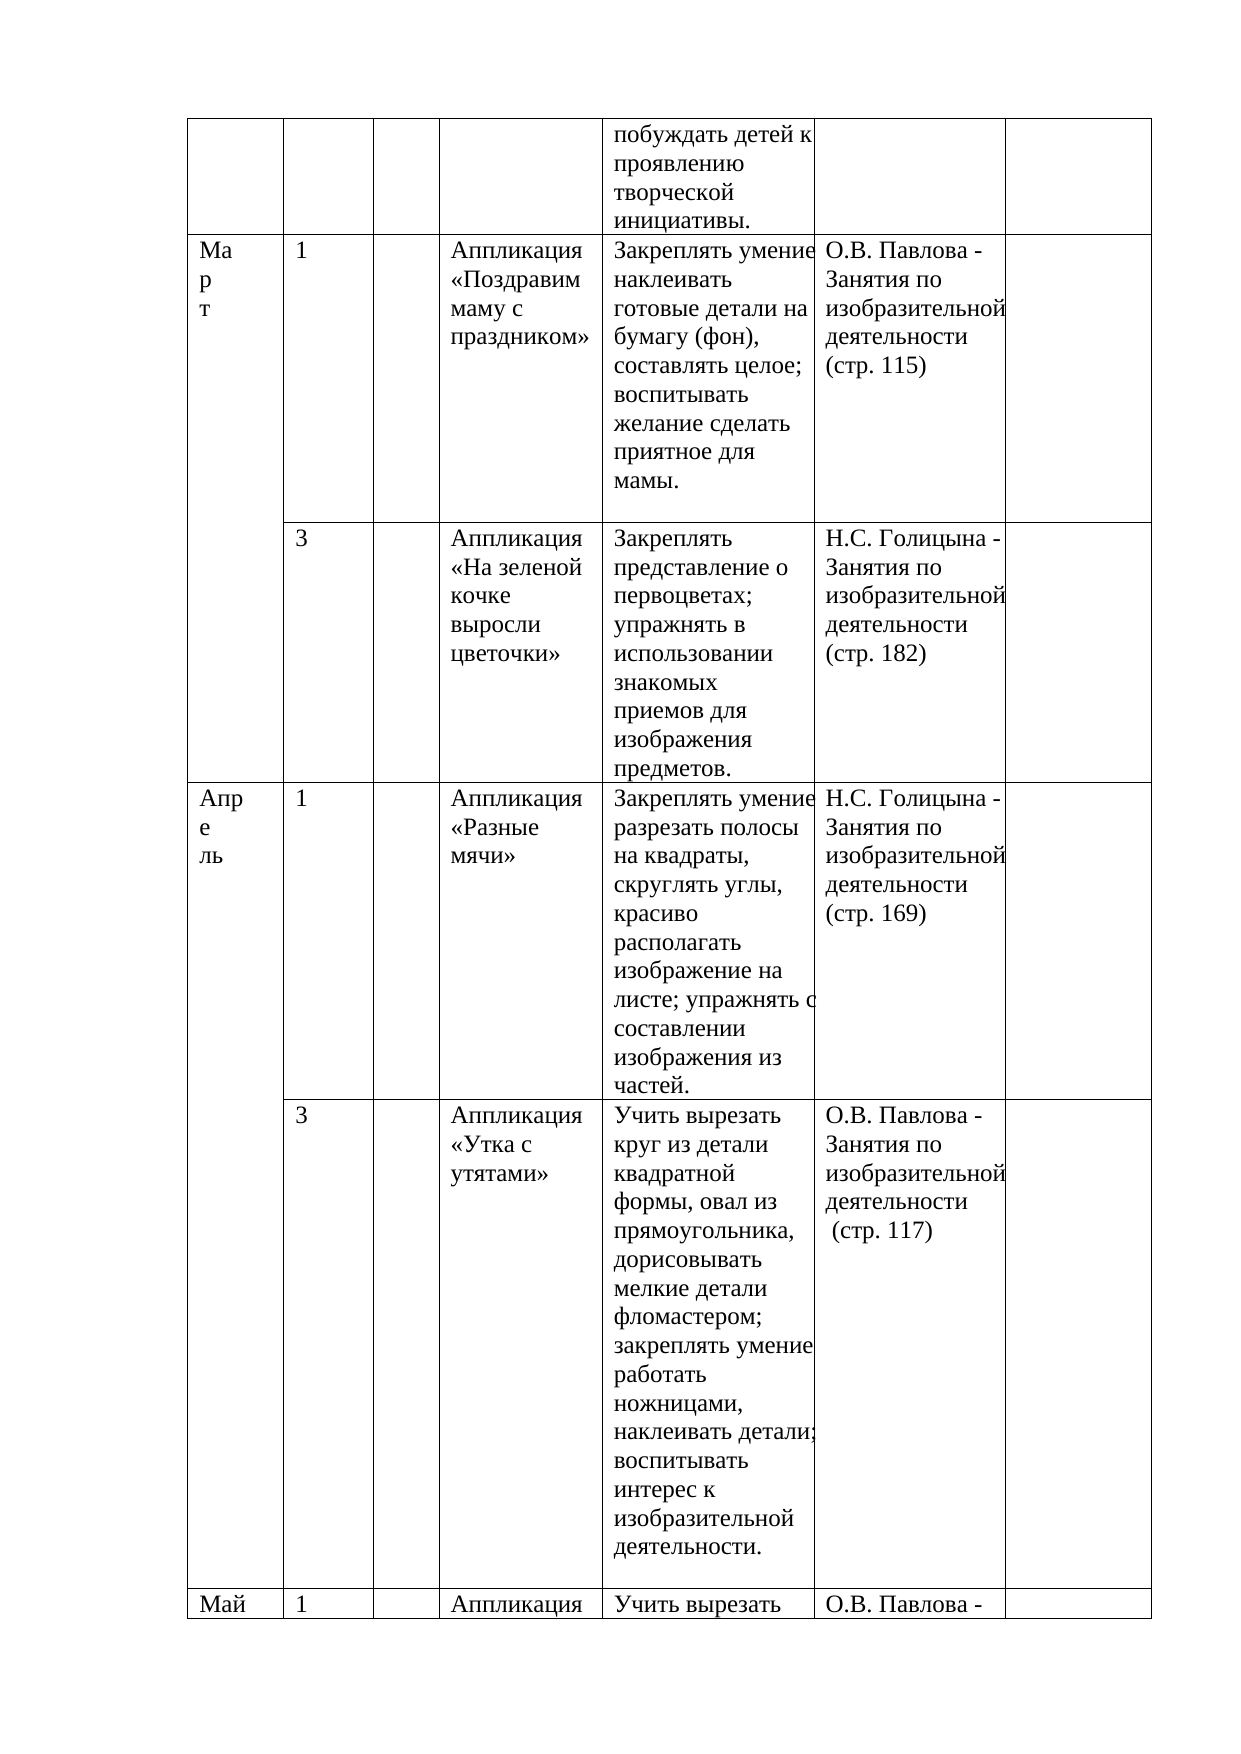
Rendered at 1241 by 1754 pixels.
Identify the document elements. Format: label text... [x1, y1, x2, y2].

table_cell 1 [284, 235, 373, 522]
table_cell 1 [284, 1589, 373, 1618]
table_cell Апр е ль [188, 783, 283, 1588]
table_cell [374, 1589, 439, 1618]
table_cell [815, 1589, 1005, 1618]
table_cell [374, 235, 439, 522]
table_cell 3 [284, 1100, 373, 1588]
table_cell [440, 119, 602, 234]
table_cell [374, 523, 439, 782]
table_cell [374, 1100, 439, 1588]
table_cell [815, 119, 1005, 234]
table_cell Май [188, 1589, 283, 1618]
table_cell [1006, 523, 1151, 782]
table_cell О.В. Павлова - Занятия по изобразительной деятельности (стр. 115) [815, 235, 1005, 522]
table_cell Закреплять умение наклеивать готовые детали на бумагу (фон), составлять целое; воспитывать желание сделать приятное для мамы. [603, 235, 814, 522]
table_cell 3 [284, 523, 373, 782]
table_cell О.В. Павлова - Занятия по изобразительной деятельности (стр. 117) [815, 1100, 1005, 1588]
table_cell Аппликация «Поздравим маму с праздником» [440, 235, 602, 522]
table_cell Н.С. Голицына - Занятия по изобразительной деятельности (стр. 182) [815, 523, 1005, 782]
table_cell Ма р т [188, 235, 283, 782]
table_cell Закреплять представление о первоцветах; упражнять в использовании знакомых приемов для изображения предметов. [603, 523, 814, 782]
table_cell 3 [284, 119, 373, 234]
table_cell Закреплять умение разрезать полосы на квадраты, скруглять углы, красиво располагать изображение на листе; упражнять с составлении изображения из частей. [603, 783, 814, 1099]
table_cell [1006, 1589, 1151, 1618]
table_cell [1006, 1100, 1151, 1588]
table_cell Н.С. Голицына - Занятия по изобразительной деятельности (стр. 169) [815, 783, 1005, 1099]
table_cell [1006, 119, 1151, 234]
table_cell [603, 1589, 814, 1618]
table_cell 1 [284, 783, 373, 1099]
table_cell [374, 783, 439, 1099]
table_cell Аппликация «Разные мячи» [440, 783, 602, 1099]
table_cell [440, 1589, 602, 1618]
table_cell [374, 119, 439, 234]
table_cell [1006, 783, 1151, 1099]
table_cell Аппликация «На зеленой кочке выросли цветочки» [440, 523, 602, 782]
table_cell Учить вырезать круг из детали квадратной формы, овал из прямоугольника, дорисовывать мелкие детали фломастером; закреплять умение работать ножницами, наклеивать детали; воспитывать интерес к изобразительной деятельности. [603, 1100, 814, 1588]
table_cell Аппликация «Утка с утятами» [440, 1100, 602, 1588]
table_cell [1006, 235, 1151, 522]
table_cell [603, 119, 814, 234]
